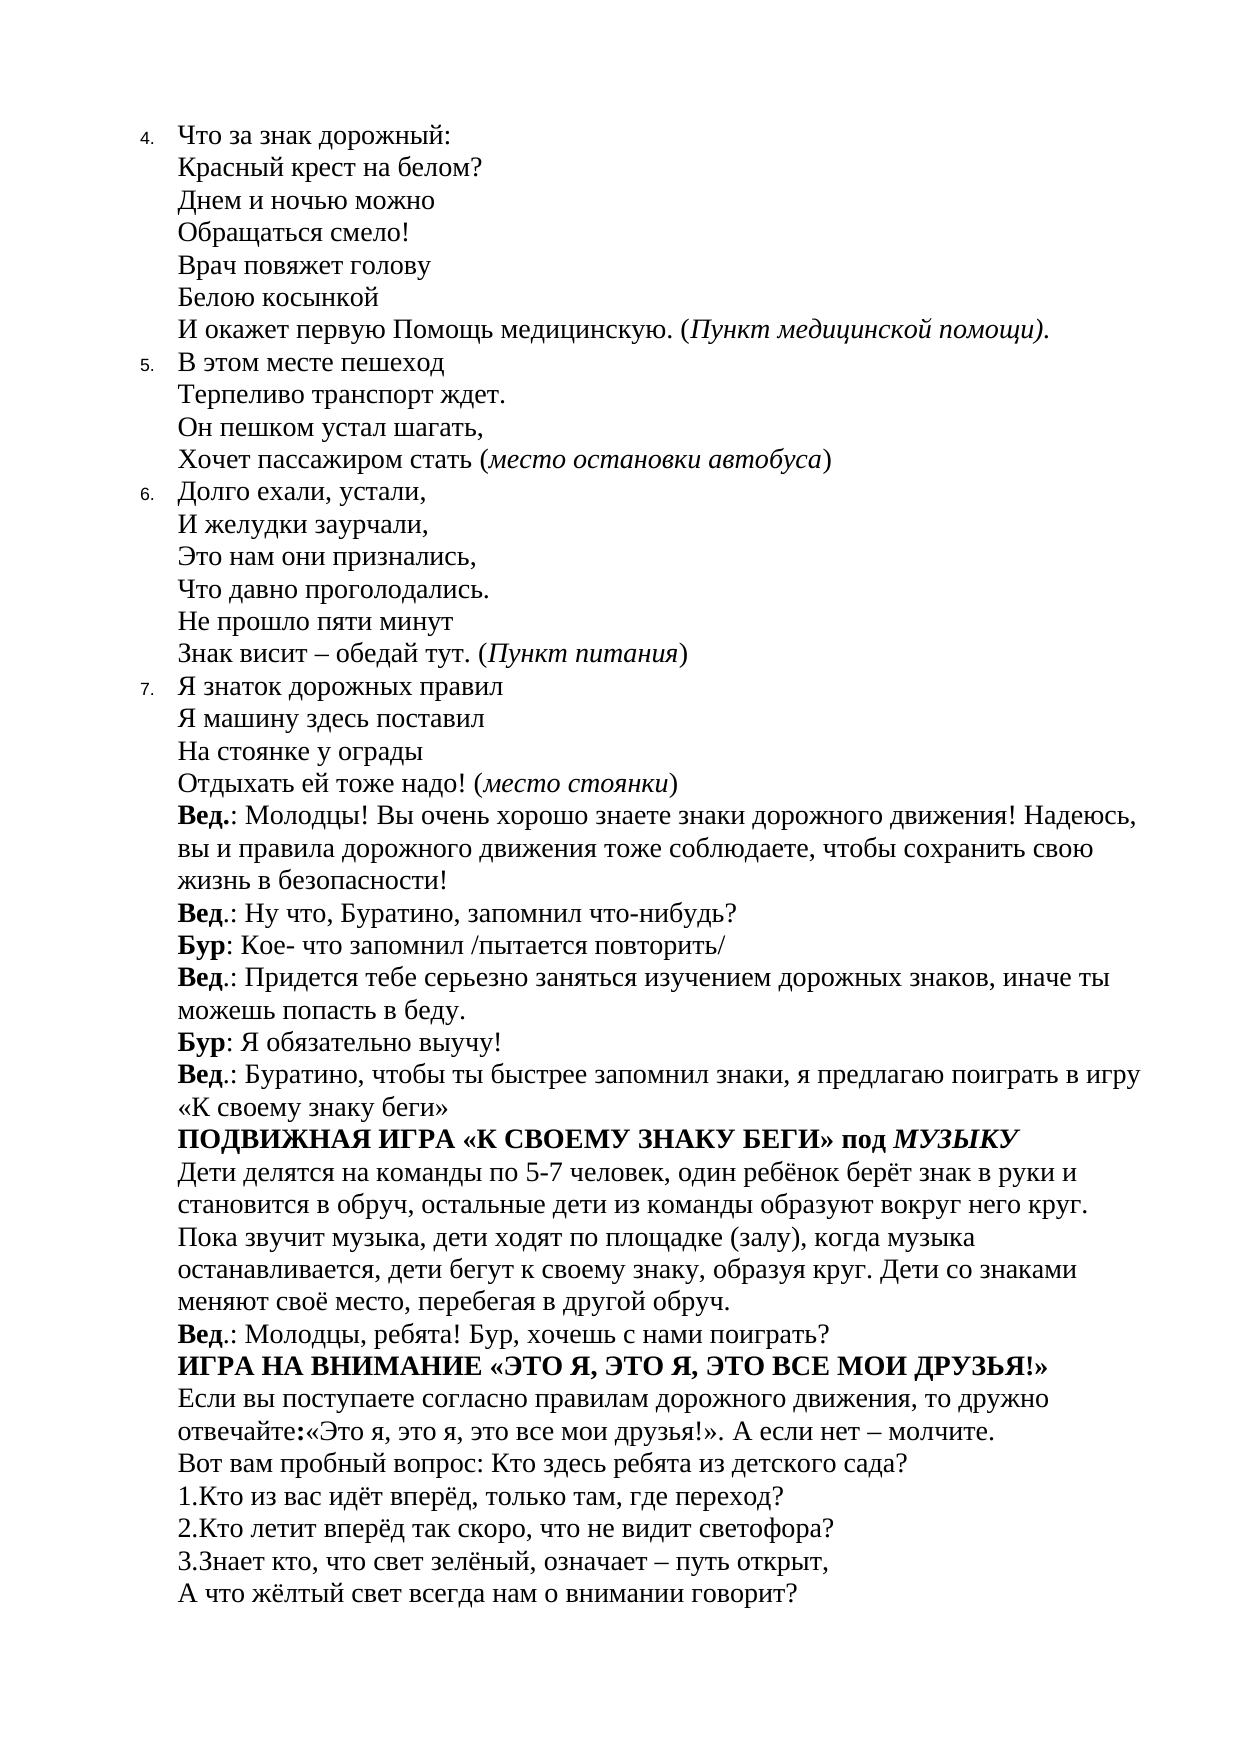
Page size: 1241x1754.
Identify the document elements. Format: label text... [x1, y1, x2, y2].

text А что жёлтый свет всегда нам о внимании говорит? [177, 1576, 1152, 1608]
text ПОДВИЖНАЯ ИГРА «К СВОЕМУ ЗНАКУ БЕГИ» под МУЗЫКУ [177, 1122, 1152, 1155]
text Вед.: Придется тебе серьезно заняться изучением дорожных знаков, иначе ты можешь попасть в беду. [177, 960, 1152, 1025]
text 1.Кто из вас идёт вперёд, только там, где переход? [177, 1479, 1152, 1511]
text Бур: Кое- что запомнил /пытается повторить/ [177, 928, 1152, 960]
text На стоянке у ограды [177, 734, 1152, 766]
text Терпеливо транспорт ждет. [177, 377, 1152, 410]
text Вот вам пробный вопрос: Кто здесь ребята из детского сада? [177, 1446, 1152, 1479]
text Если вы поступаете согласно правилам дорожного движения, то дружно отвечайте:«Это я, это я, это все мои друзья!». А если нет – молчите. [177, 1382, 1152, 1446]
text Вед.: Молодцы, ребята! Бур, хочешь с нами поиграть? [177, 1317, 1152, 1349]
text Я машину здесь поставил [177, 701, 1152, 734]
text 3.Знает кто, что свет зелёный, означает – путь открыт, [177, 1543, 1152, 1576]
text Хочет пассажиром стать (место остановки автобуса) [177, 442, 1152, 474]
list Я знаток дорожных правил [140, 669, 1152, 701]
text 2.Кто летит вперёд так скоро, что не видит светофора? [177, 1511, 1152, 1543]
text ИГРА НА ВНИМАНИЕ «ЭТО Я, ЭТО Я, ЭТО ВСЕ МОИ ДРУЗЬЯ!» [177, 1349, 1152, 1382]
text Вед.: Молодцы! Вы очень хорошо знаете знаки дорожного движения! Надеюсь, вы и правила дорожного движения тоже соблюдаете, чтобы сохранить свою жизнь в безопасности! [177, 798, 1152, 896]
list Долго ехали, устали, И желудки заурчали, Это нам они признались, Что давно проголодались. Не прошло пяти минут Знак висит – обедай тут. (Пункт питания) [140, 474, 1152, 669]
list Что за знак дорожный: Красный крест на белом? Днем и ночью можно Обращаться смело! Врач повяжет голову Белою косынкой И окажет первую Помощь медицинскую. (Пункт медицинской помощи). [140, 118, 1152, 345]
text Вед.: Буратино, чтобы ты быстрее запомнил знаки, я предлагаю поиграть в игру «К своему знаку беги» [177, 1058, 1152, 1122]
text Дети делятся на команды по 5-7 человек, один ребёнок берёт знак в руки и становится в обруч, остальные дети из команды образуют вокруг него круг. Пока звучит музыка, дети ходят по площадке (залу), когда музыка останавливается, дети бегут к своему знаку, образуя круг. Дети со знаками меняют своё место, перебегая в другой обруч. [177, 1155, 1152, 1317]
text Отдыхать ей тоже надо! (место стоянки) [177, 766, 1152, 798]
text Он пешком устал шагать, [177, 410, 1152, 442]
text Бур: Я обязательно выучу! [177, 1025, 1152, 1058]
list В этом месте пешеход [140, 345, 1152, 377]
text Вед.: Ну что, Буратино, запомнил что-нибудь? [177, 896, 1152, 928]
